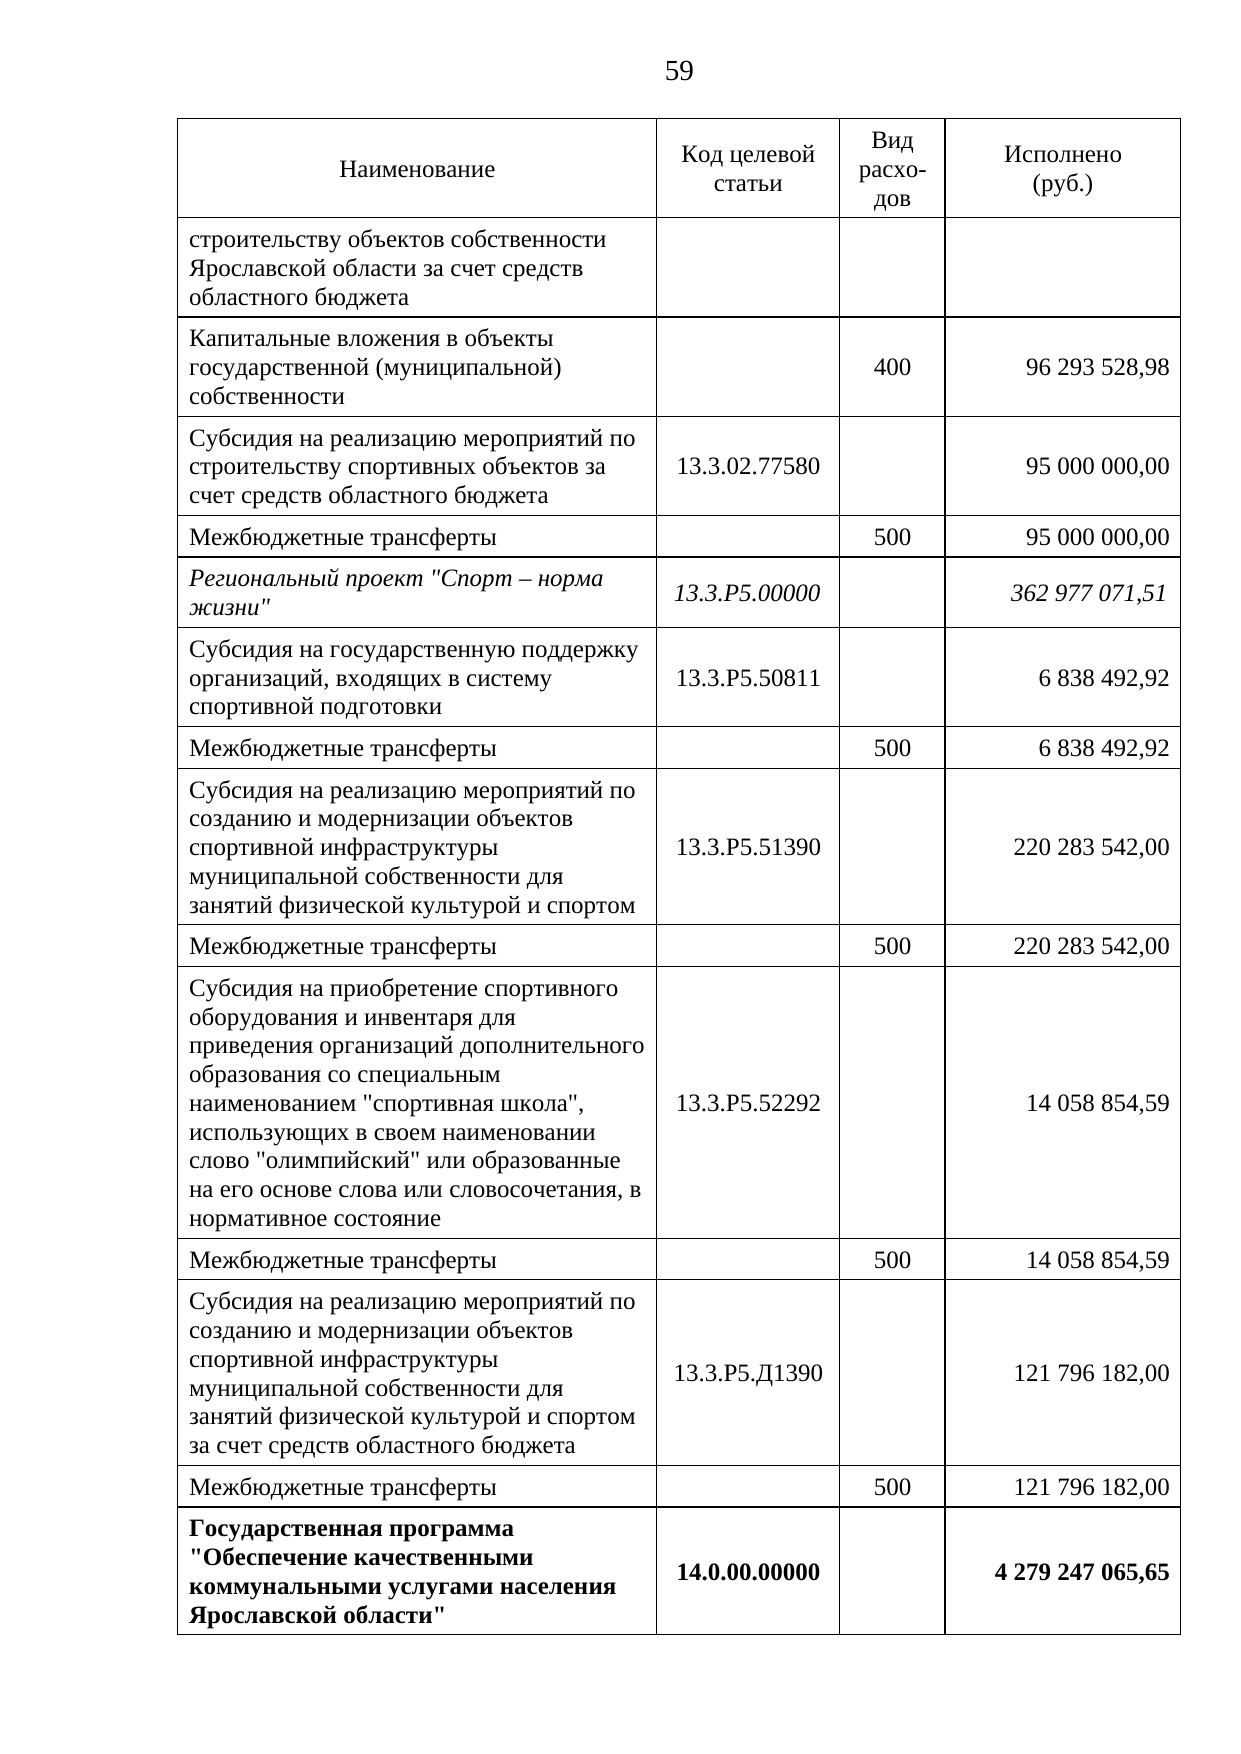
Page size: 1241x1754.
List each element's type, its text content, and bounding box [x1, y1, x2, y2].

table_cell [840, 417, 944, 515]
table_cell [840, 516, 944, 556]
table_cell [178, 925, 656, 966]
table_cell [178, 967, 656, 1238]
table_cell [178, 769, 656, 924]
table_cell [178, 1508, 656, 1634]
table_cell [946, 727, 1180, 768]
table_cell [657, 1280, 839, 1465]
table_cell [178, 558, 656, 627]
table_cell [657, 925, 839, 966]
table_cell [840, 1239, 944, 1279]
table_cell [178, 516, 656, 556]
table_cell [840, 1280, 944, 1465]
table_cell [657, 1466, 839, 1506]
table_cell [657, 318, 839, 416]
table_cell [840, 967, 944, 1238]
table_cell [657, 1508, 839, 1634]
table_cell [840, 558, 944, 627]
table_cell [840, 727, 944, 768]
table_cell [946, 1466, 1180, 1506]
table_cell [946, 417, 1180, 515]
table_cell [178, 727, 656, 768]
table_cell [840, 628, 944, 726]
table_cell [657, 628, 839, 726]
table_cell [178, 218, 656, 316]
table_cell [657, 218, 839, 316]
table_header Наименование [178, 119, 656, 217]
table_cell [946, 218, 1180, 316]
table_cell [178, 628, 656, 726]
table_header Вид расхо-дов [840, 119, 944, 217]
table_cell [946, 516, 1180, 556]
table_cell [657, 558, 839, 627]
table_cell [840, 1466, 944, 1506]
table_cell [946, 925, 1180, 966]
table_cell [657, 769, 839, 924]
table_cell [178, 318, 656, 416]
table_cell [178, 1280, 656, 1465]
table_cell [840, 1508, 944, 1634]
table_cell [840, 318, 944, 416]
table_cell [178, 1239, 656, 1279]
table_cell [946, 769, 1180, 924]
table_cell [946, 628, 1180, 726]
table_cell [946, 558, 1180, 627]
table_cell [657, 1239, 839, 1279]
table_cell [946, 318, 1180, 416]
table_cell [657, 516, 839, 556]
table_header Код целевой статьи [657, 119, 839, 217]
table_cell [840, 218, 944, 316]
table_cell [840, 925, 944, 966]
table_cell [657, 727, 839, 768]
table_header Исполнено (руб.) [946, 119, 1180, 217]
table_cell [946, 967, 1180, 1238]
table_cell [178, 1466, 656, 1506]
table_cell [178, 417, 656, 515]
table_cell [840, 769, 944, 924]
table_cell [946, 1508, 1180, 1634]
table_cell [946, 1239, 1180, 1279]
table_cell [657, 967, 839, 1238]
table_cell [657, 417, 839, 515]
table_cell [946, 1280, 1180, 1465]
